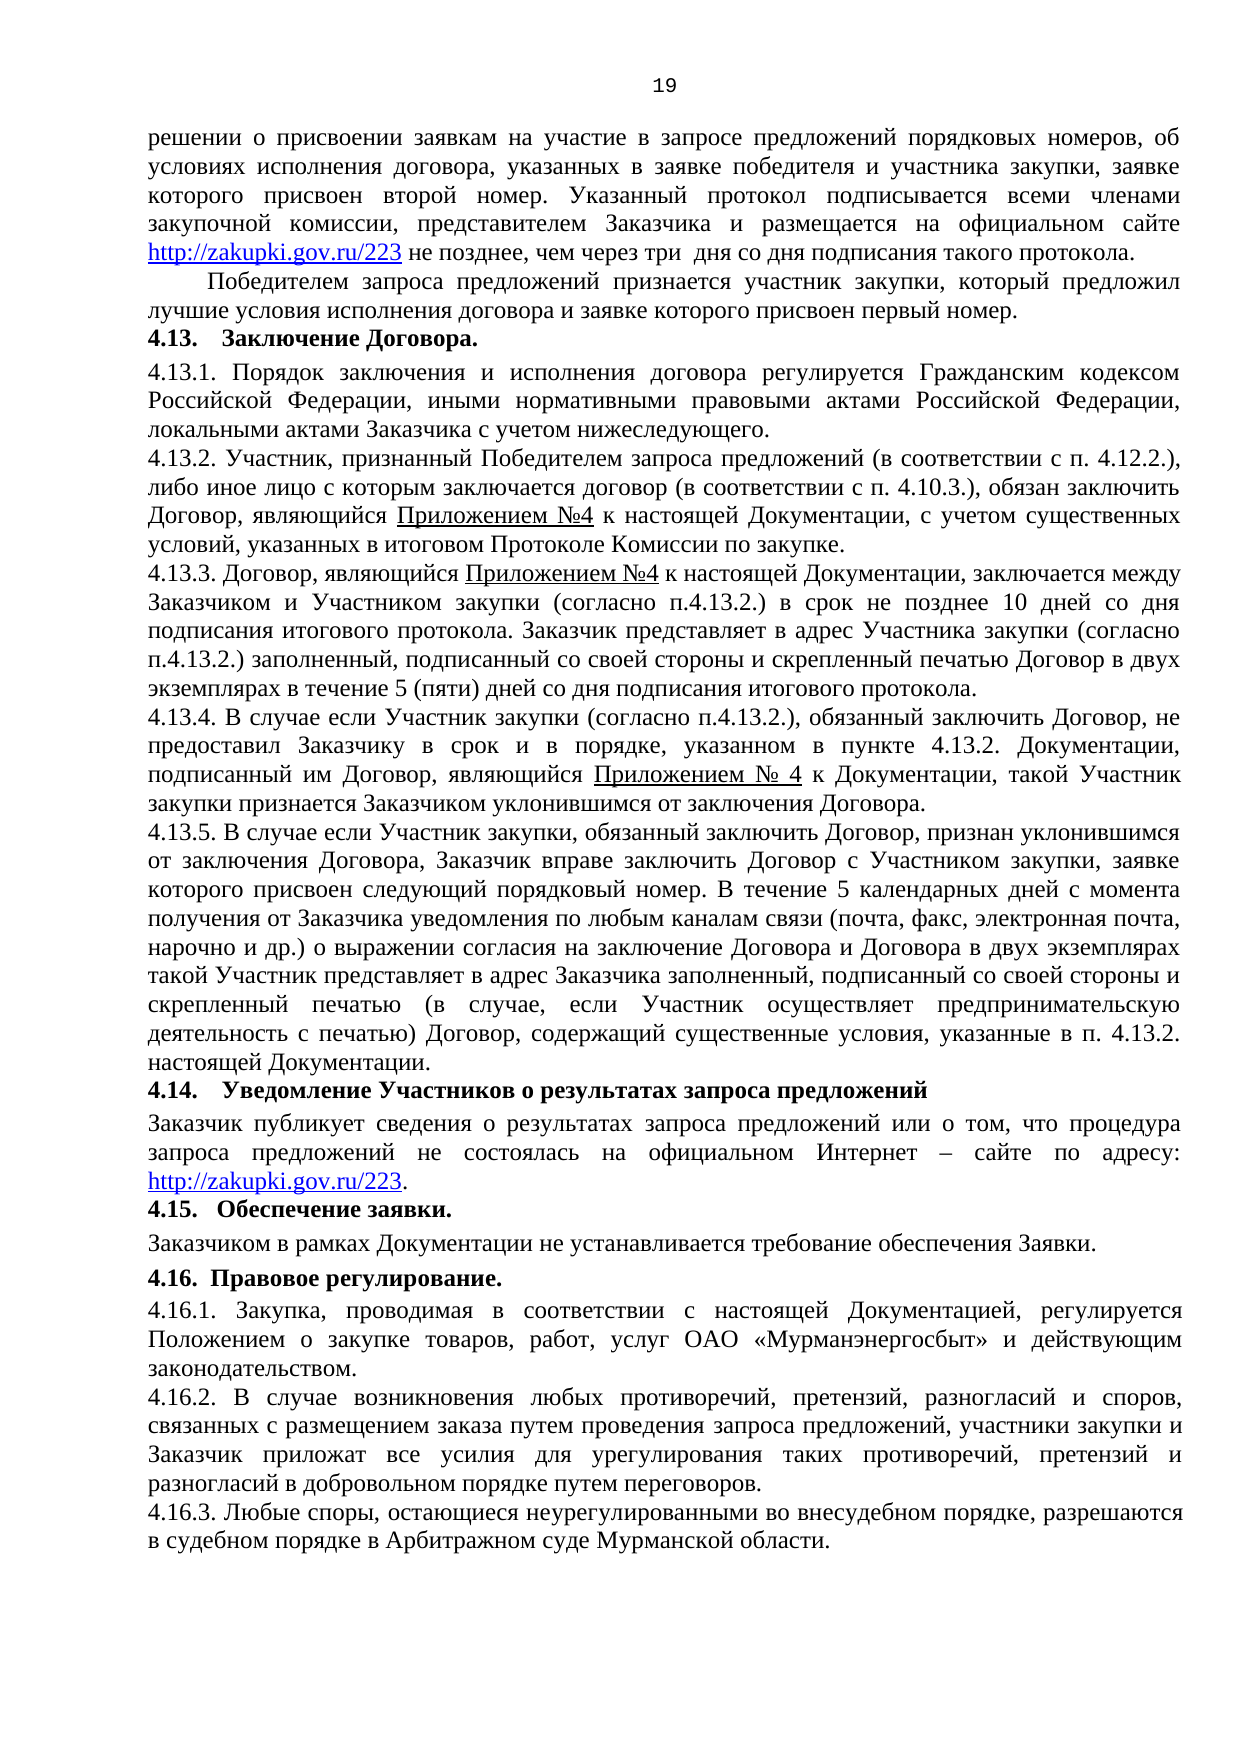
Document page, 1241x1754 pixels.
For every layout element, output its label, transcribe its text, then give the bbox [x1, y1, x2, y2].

text Заказчиком в рамках Документации не устанавливается требование обеспечения Заявки. [148, 1228, 1181, 1256]
text 4.16.3. Любые споры, остающиеся неурегулированными во внесудебном порядке, разрешаются в судебном порядке в Арбитражном суде Мурманской области. [148, 1497, 1183, 1554]
text 4.13.5. В случае если Участник закупки, обязанный заключить Договор, признан уклонившимся от заключения Договора, Заказчик вправе заключить Договор с Участником закупки, заявке которого присвоен следующий порядковый номер. В течение 5 календарных дней с момента получения от Заказчика уведомления по любым каналам связи (почта, факс, электронная почта, нарочно и др.) о выражении согласия на заключение Договора и Договора в двух экземплярах такой Участник представляет в адрес Заказчика заполненный, подписанный со своей стороны и скрепленный печатью (в случае, если Участник осуществляет предпринимательскую деятельность с печатью) Договор, содержащий существенные условия, указанные в п. 4.13.2. настоящей Документации. [148, 817, 1181, 1075]
text 4.13.1. Порядок заключения и исполнения договора регулируется Гражданским кодексом Российской Федерации, иными нормативными правовыми актами Российской Федерации, локальными актами Заказчика с учетом нижеследующего. [148, 357, 1181, 443]
text 4.16. Правовое регулирование. [148, 1263, 1181, 1291]
text 4.13.3. Договор, являющийся Приложением №4 к настоящей Документации, заключается между Заказчиком и Участником закупки (согласно п.4.13.2.) в срок не позднее 10 дней со дня подписания итогового протокола. Заказчик представляет в адрес Участника закупки (согласно п.4.13.2.) заполненный, подписанный со своей стороны и скрепленный печатью Договор в двух экземплярах в течение 5 (пяти) дней со дня подписания итогового протокола. [148, 558, 1181, 702]
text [148, 122, 1181, 266]
text 4.13. Заключение Договора. [148, 323, 1181, 352]
text 4.13.4. В случае если Участник закупки (согласно п.4.13.2.), обязанный заключить Договор, не предоставил Заказчику в срок и в порядке, указанном в пункте 4.13.2. Документации, подписанный им Договор, являющийся Приложением № 4 к Документации, такой Участник закупки признается Заказчиком уклонившимся от заключения Договора. [148, 702, 1181, 817]
text 4.14. Уведомление Участников о результатах запроса предложений [148, 1075, 1181, 1104]
text 4.13.2. Участник, признанный Победителем запроса предложений (в соответствии с п. 4.12.2.), либо иное лицо с которым заключается договор (в соответствии с п. 4.10.3.), обязан заключить Договор, являющийся Приложением №4 к настоящей Документации, с учетом существенных условий, указанных в итоговом Протоколе Комиссии по закупке. [148, 443, 1181, 558]
text 4.16.2. В случае возникновения любых противоречий, претензий, разногласий и споров, связанных с размещением заказа путем проведения запроса предложений, участники закупки и Заказчик приложат все усилия для урегулирования таких противоречий, претензий и разногласий в добровольном порядке путем переговоров. [148, 1382, 1183, 1497]
text Победителем запроса предложений признается участник закупки, который предложил лучшие условия исполнения договора и заявке которого присвоен первый номер. [148, 266, 1181, 323]
text Заказчик публикует сведения о результатах запроса предложений или о том, что процедура запроса предложений не состоялась на официальном Интернет – сайте по адресу: http://zakupki.gov.ru/223. [148, 1108, 1181, 1194]
text 4.15. Обеспечение заявки. [148, 1194, 1181, 1223]
text 4.16.1. Закупка, проводимая в соответствии с настоящей Документацией, регулируется Положением о закупке товаров, работ, услуг ОАО «Мурманэнергосбыт» и действующим законодательством. [148, 1296, 1183, 1382]
